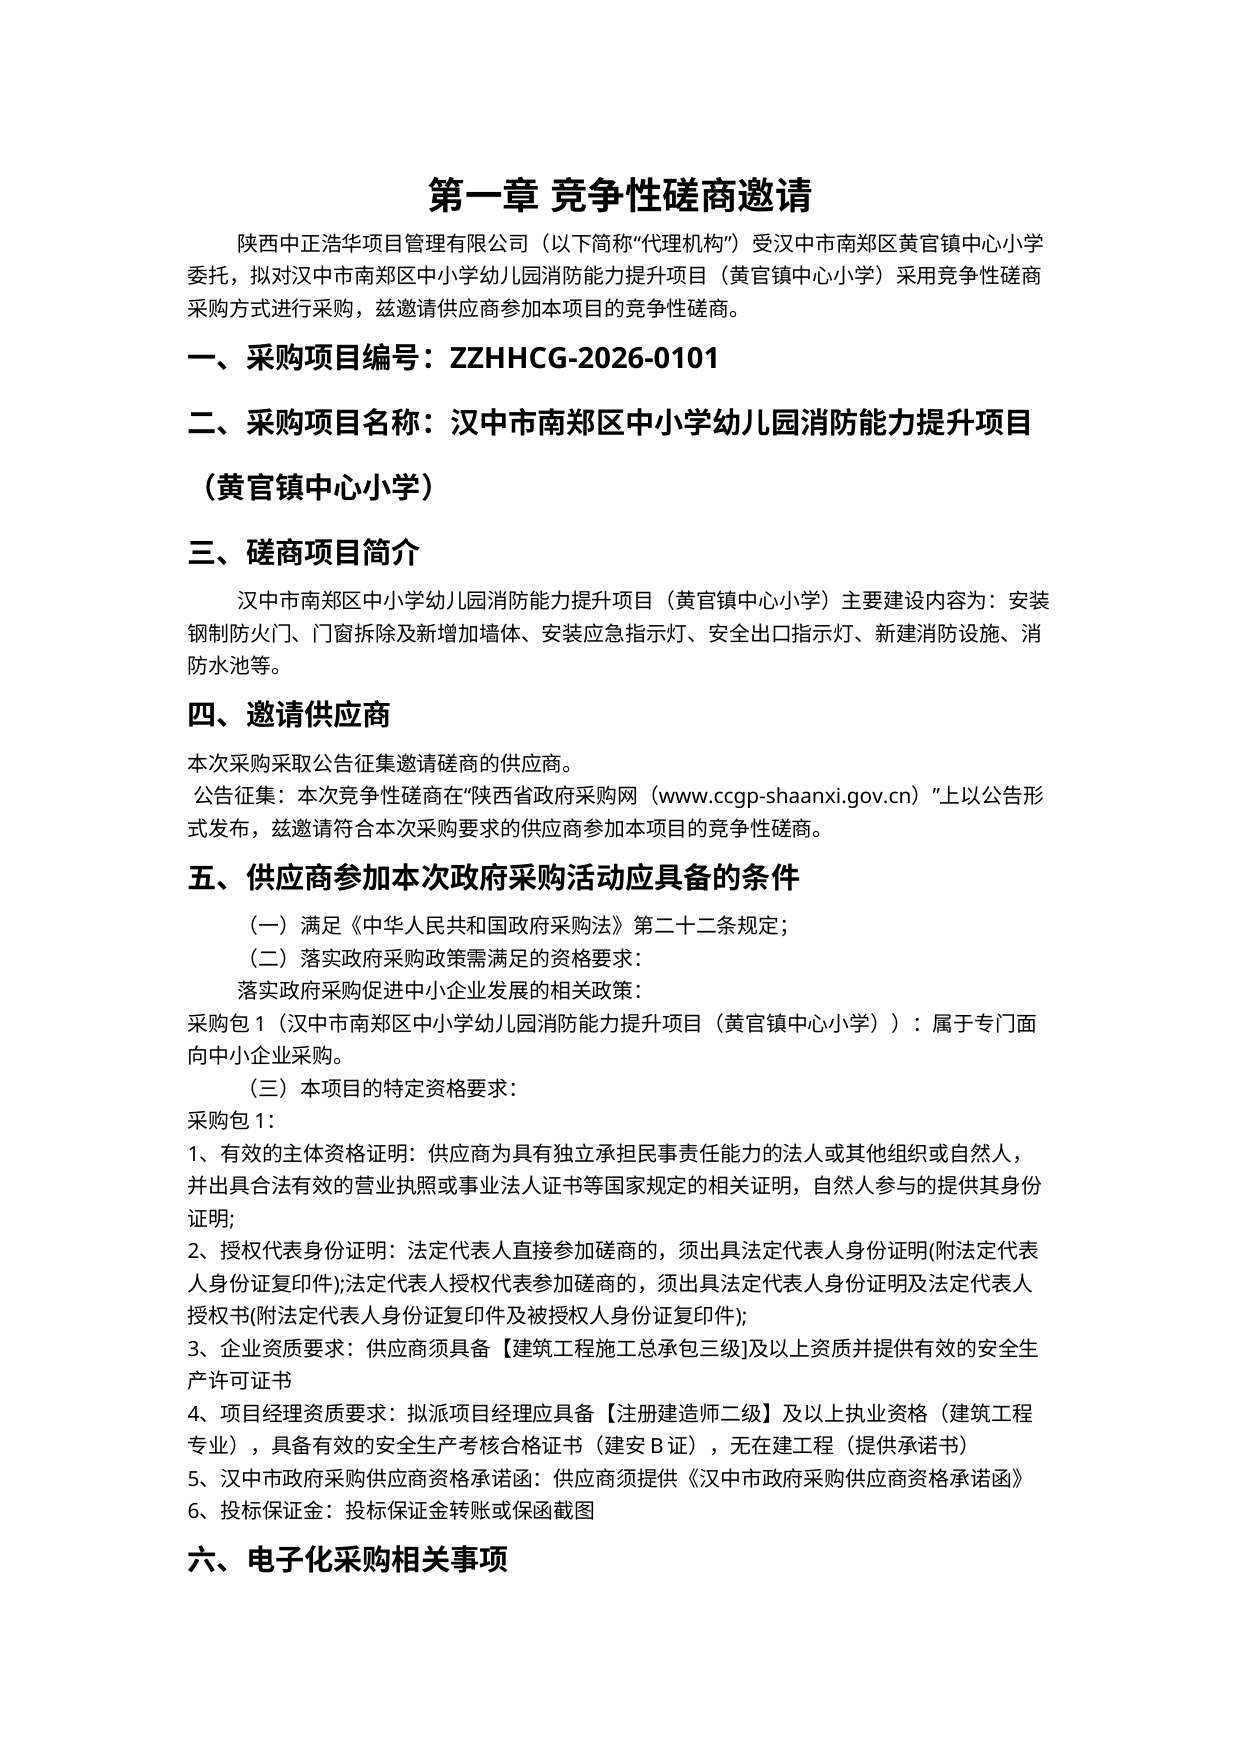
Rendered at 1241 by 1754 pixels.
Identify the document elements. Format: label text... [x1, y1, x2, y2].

text （二）落实政府采购政策需满足的资格要求： [187, 942, 1053, 974]
text 五、供应商参加本次政府采购活动应具备的条件 [187, 844, 1053, 909]
text 六、电子化采购相关事项 [187, 1527, 1053, 1592]
text 三、磋商项目简介 [187, 519, 1053, 584]
text 公告征集：本次竞争性磋商在“陕西省政府采购网（www.ccgp-shaanxi.gov.cn）”上以公告形式发布，兹邀请符合本次采购要求的供应商参加本项目的竞争性磋商。 [187, 779, 1053, 844]
text 5、汉中市政府采购供应商资格承诺函：供应商须提供《汉中市政府采购供应商资格承诺函》 [187, 1462, 1053, 1494]
text 3、企业资质要求：供应商须具备【建筑工程施工总承包三级]及以上资质并提供有效的安全生产许可证书 [187, 1332, 1053, 1397]
text 2、授权代表身份证明：法定代表人直接参加磋商的，须出具法定代表人身份证明(附法定代表人身份证复印件);法定代表人授权代表参加磋商的，须出具法定代表人身份证明及法定代表人授权书(附法定代表人身份证复印件及被授权人身份证复印件); [187, 1234, 1053, 1332]
text 采购包1： [187, 1104, 1053, 1137]
text 落实政府采购促进中小企业发展的相关政策： [187, 974, 1053, 1007]
text 陕西中正浩华项目管理有限公司（以下简称“代理机构”）受汉中市南郑区黄官镇中心小学委托，拟对汉中市南郑区中小学幼儿园消防能力提升项目（黄官镇中心小学）采用竞争性磋商采购方式进行采购，兹邀请供应商参加本项目的竞争性磋商。 [187, 227, 1053, 324]
text 采购包1（汉中市南郑区中小学幼儿园消防能力提升项目（黄官镇中心小学））：属于专门面向中小企业采购。 [187, 1007, 1053, 1072]
text 本次采购采取公告征集邀请磋商的供应商。 [187, 747, 1053, 779]
text 4、项目经理资质要求：拟派项目经理应具备【注册建造师二级】及以上执业资格（建筑工程专业），具备有效的安全生产考核合格证书（建安B证），无在建工程（提供承诺书） [187, 1397, 1053, 1462]
text （一）满足《中华人民共和国政府采购法》第二十二条规定； [187, 909, 1053, 942]
text 6、投标保证金：投标保证金转账或保函截图 [187, 1494, 1053, 1527]
text 汉中市南郑区中小学幼儿园消防能力提升项目（黄官镇中心小学）主要建设内容为：安装钢制防火门、门窗拆除及新增加墙体、安装应急指示灯、安全出口指示灯、新建消防设施、消防水池等。 [187, 584, 1053, 682]
text 一、采购项目编号：ZZHHCG-2026-0101 [187, 324, 1053, 389]
text 1、有效的主体资格证明：供应商为具有独立承担民事责任能力的法人或其他组织或自然人，并出具合法有效的营业执照或事业法人证书等国家规定的相关证明，自然人参与的提供其身份证明; [187, 1137, 1053, 1234]
text 二、采购项目名称：汉中市南郑区中小学幼儿园消防能力提升项目（黄官镇中心小学） [187, 389, 1053, 519]
text （三）本项目的特定资格要求： [187, 1072, 1053, 1104]
text 第一章 竞争性磋商邀请 [187, 162, 1053, 227]
text 四、邀请供应商 [187, 682, 1053, 747]
